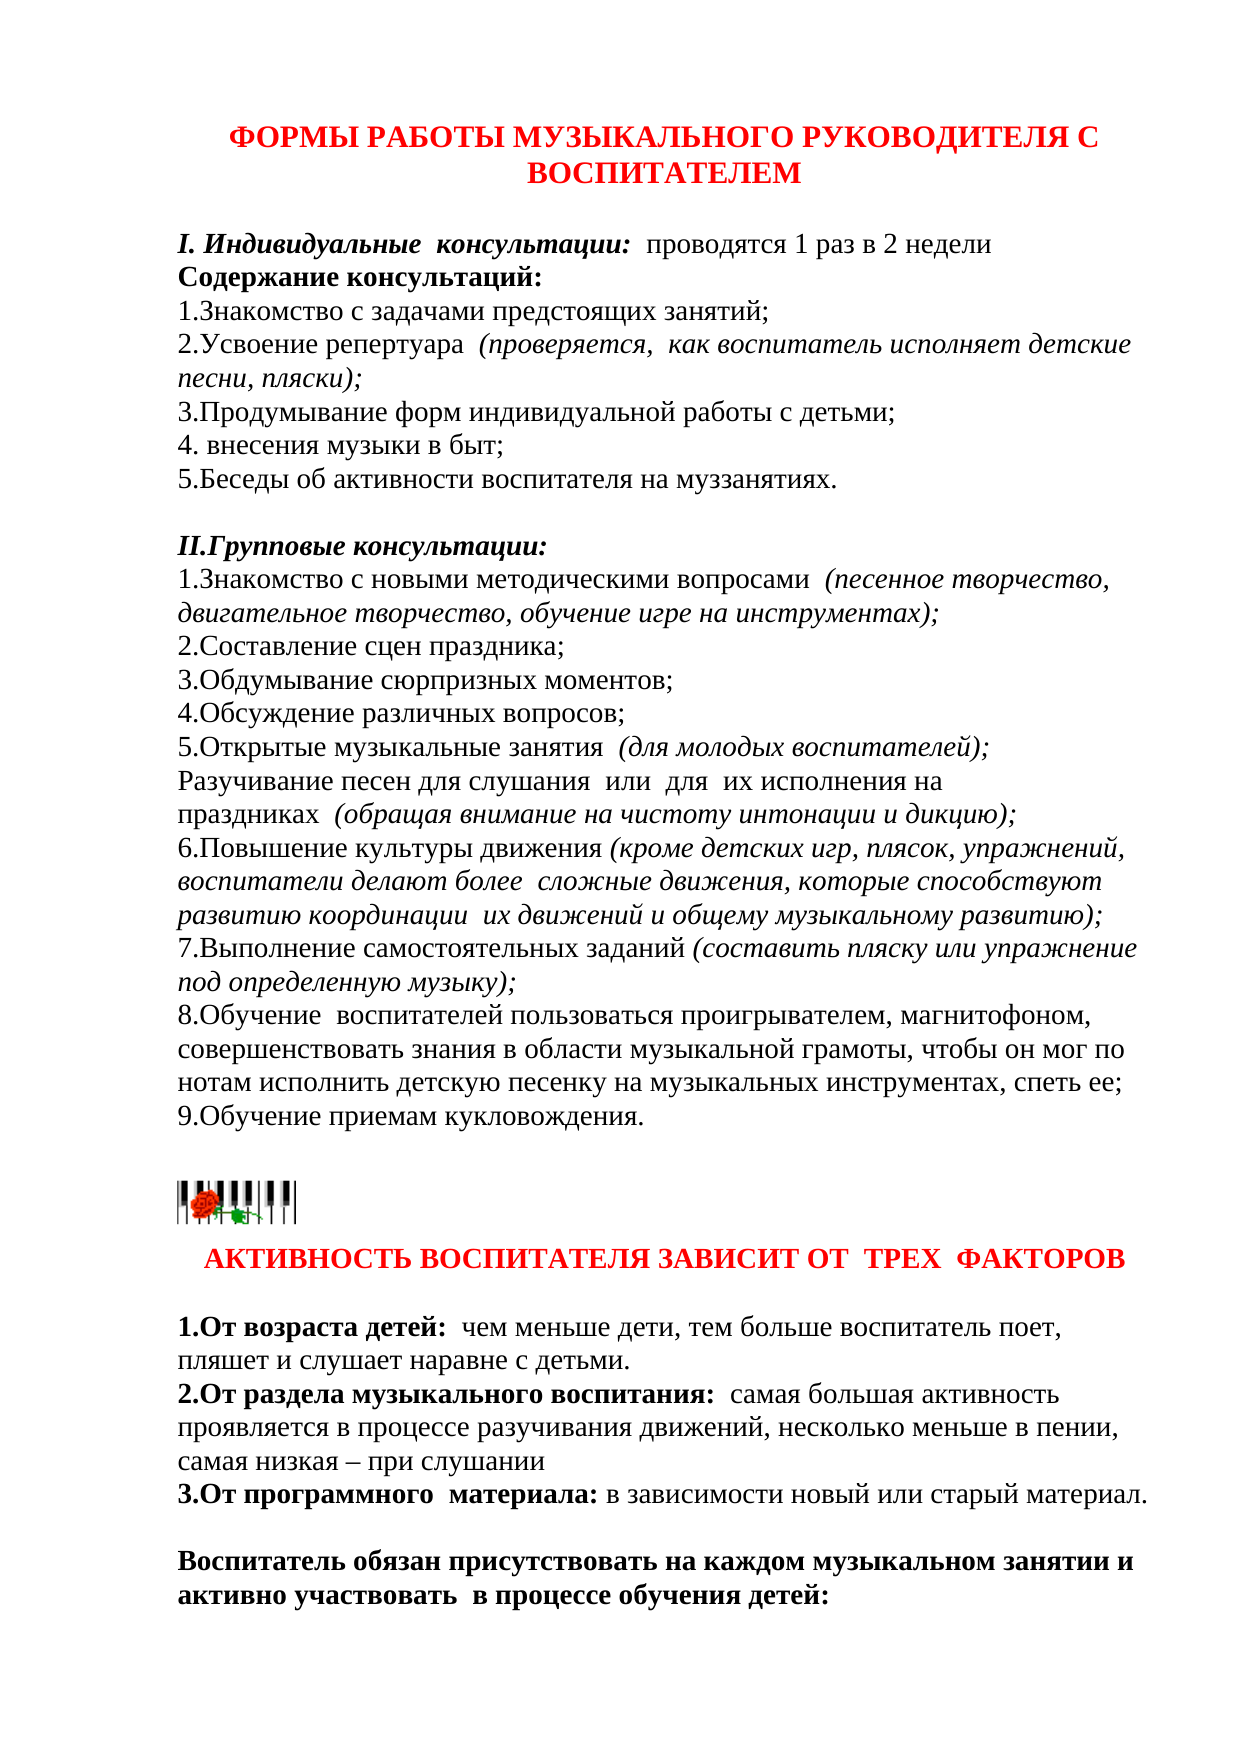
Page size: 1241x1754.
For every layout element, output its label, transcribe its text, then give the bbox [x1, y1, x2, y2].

text 2.Составление сцен праздника; [177, 628, 1152, 662]
text 5.Беседы об активности воспитателя на муззанятиях. [177, 461, 1152, 494]
text 1.От возраста детей: чем меньше дети, тем больше воспитатель поет, пляшет и слушает наравне с детьми. [177, 1309, 1152, 1376]
text 3.От программного материала: в зависимости новый или старый материал. [177, 1476, 1152, 1510]
text 3.Продумывание форм индивидуальной работы с детьми; [177, 394, 1152, 427]
text 4. внесения музыки в быт; [177, 427, 1152, 461]
text I. Индивидуальные консультации: проводятся 1 раз в 2 недели [177, 226, 1152, 259]
text Содержание консультаций: [177, 259, 1152, 293]
text 8.Обучение воспитателей пользоваться проигрывателем, магнитофоном, совершенствовать знания в области музыкальной грамоты, чтобы он мог по нотам исполнить детскую песенку на музыкальных инструментах, спеть ее; [177, 997, 1152, 1098]
text Разучивание песен для слушания или для их исполнения на праздниках (обращая внимание на чистоту интонации и дикцию); [177, 763, 1152, 830]
text 9.Обучение приемам кукловождения. [177, 1098, 1152, 1132]
text ФОРМЫ РАБОТЫ МУЗЫКАЛЬНОГО РУКОВОДИТЕЛЯ С ВОСПИТАТЕЛЕМ [177, 118, 1152, 190]
text 2.Усвоение репертуара (проверяется, как воспитатель исполняет детские песни, пляски); [177, 327, 1152, 394]
text 2.От раздела музыкального воспитания: самая большая активность проявляется в процессе разучивания движений, несколько меньше в пении, самая низкая – при слушании [177, 1376, 1152, 1476]
text 6.Повышение культуры движения (кроме детских игр, плясок, упражнений, воспитатели делают более сложные движения, которые способствуют развитию координации их движений и общему музыкальному развитию); [177, 830, 1152, 930]
text 4.Обсуждение различных вопросов; [177, 696, 1152, 729]
text 3.Обдумывание сюрпризных моментов; [177, 662, 1152, 696]
text 1.Знакомство с задачами предстоящих занятий; [177, 293, 1152, 327]
text II.Групповые консультации: [177, 528, 1152, 561]
text 1.Знакомство с новыми методическими вопросами (песенное творчество, двигательное творчество, обучение игре на инструментах); [177, 561, 1152, 628]
text 7.Выполнение самостоятельных заданий (составить пляску или упражнение под определенную музыку); [177, 930, 1152, 997]
text Воспитатель обязан присутствовать на каждом музыкальном занятии и активно участвовать в процессе обучения детей: [177, 1543, 1152, 1611]
text АКТИВНОСТЬ ВОСПИТАТЕЛЯ ЗАВИСИТ ОТ ТРЕХ ФАКТОРОВ [177, 1242, 1152, 1275]
picture [177, 1165, 296, 1242]
text 5.Открытые музыкальные занятия (для молодых воспитателей); [177, 729, 1152, 763]
